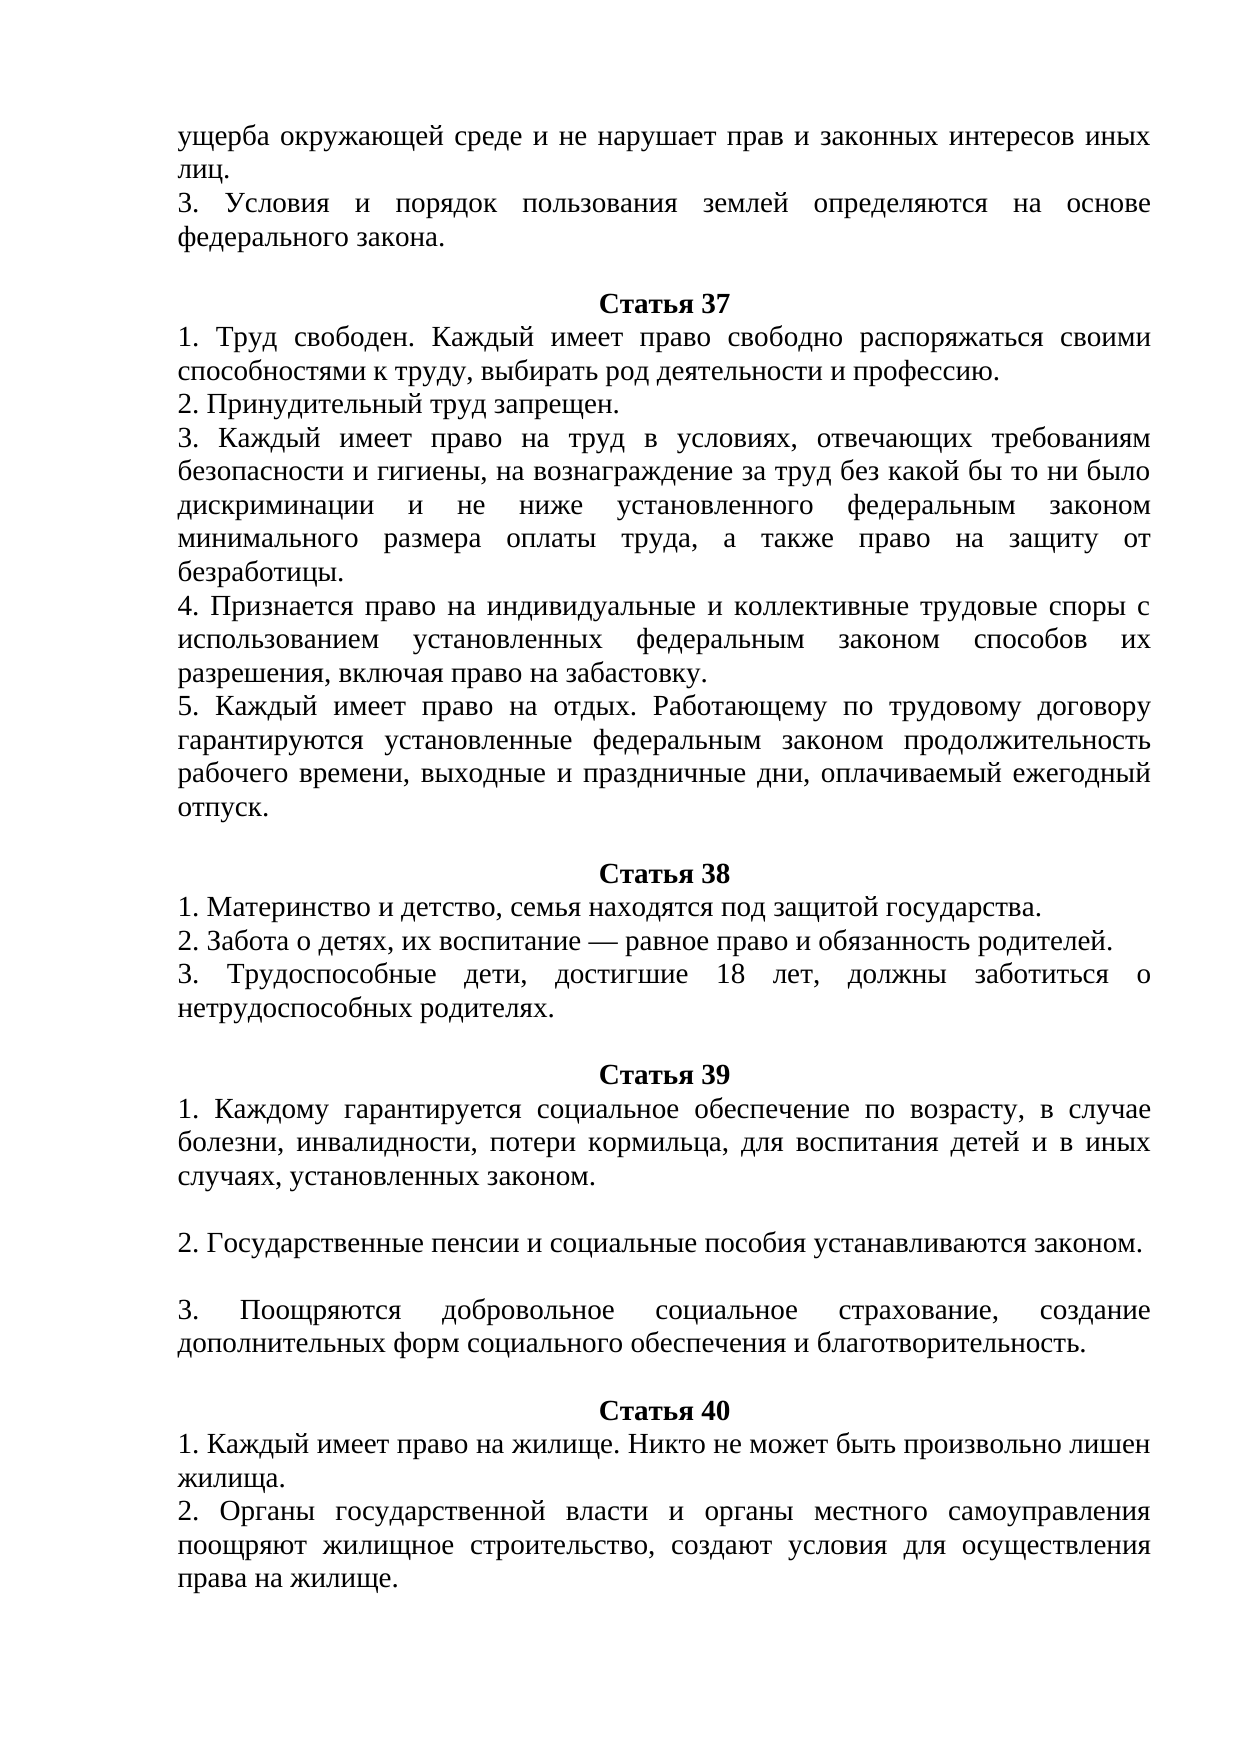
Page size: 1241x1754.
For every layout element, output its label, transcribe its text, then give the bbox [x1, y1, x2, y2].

text 5. Каждый имеет право на отдых. Работающему по трудовому договору гарантируются установленные федеральным законом продолжительность рабочего времени, выходные и праздничные дни, оплачиваемый ежегодный отпуск. [177, 688, 1152, 822]
text 3. Трудоспособные дети, достигшие 18 лет, должны заботиться о нетрудоспособных родителях. [177, 957, 1152, 1024]
text Статья 40 [177, 1393, 1152, 1426]
text 1. Каждый имеет право на жилище. Никто не может быть произвольно лишен жилища. [177, 1426, 1152, 1493]
text Статья 39 [177, 1057, 1152, 1091]
text Статья 38 [177, 856, 1152, 889]
text 1. Материнство и детство, семья находятся под защитой государства. [177, 889, 1152, 923]
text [177, 118, 1152, 185]
text 2. Принудительный труд запрещен. [177, 386, 1152, 420]
text 2. Забота о детях, их воспитание — равное право и обязанность родителей. [177, 923, 1152, 957]
text 3. Каждый имеет право на труд в условиях, отвечающих требованиям безопасности и гигиены, на вознаграждение за труд без какой бы то ни было дискриминации и не ниже установленного федеральным законом минимального размера оплаты труда, а также право на защиту от безработицы. [177, 420, 1152, 588]
text 2. Органы государственной власти и органы местного самоуправления поощряют жилищное строительство, создают условия для осуществления права на жилище. [177, 1493, 1152, 1594]
text 3. Поощряются добровольное социальное страхование, создание дополнительных форм социального обеспечения и благотворительность. [177, 1292, 1152, 1359]
text 1. Труд свободен. Каждый имеет право свободно распоряжаться своими способностями к труду, выбирать род деятельности и профессию. [177, 319, 1152, 386]
text 4. Признается право на индивидуальные и коллективные трудовые споры с использованием установленных федеральным законом способов их разрешения, включая право на забастовку. [177, 588, 1152, 688]
text 3. Условия и порядок пользования землей определяются на основе федерального закона. [177, 185, 1152, 252]
text 2. Государственные пенсии и социальные пособия устанавливаются законом. [177, 1225, 1152, 1258]
text 1. Каждому гарантируется социальное обеспечение по возрасту, в случае болезни, инвалидности, потери кормильца, для воспитания детей и в иных случаях, установленных законом. [177, 1091, 1152, 1191]
text Статья 37 [177, 286, 1152, 319]
